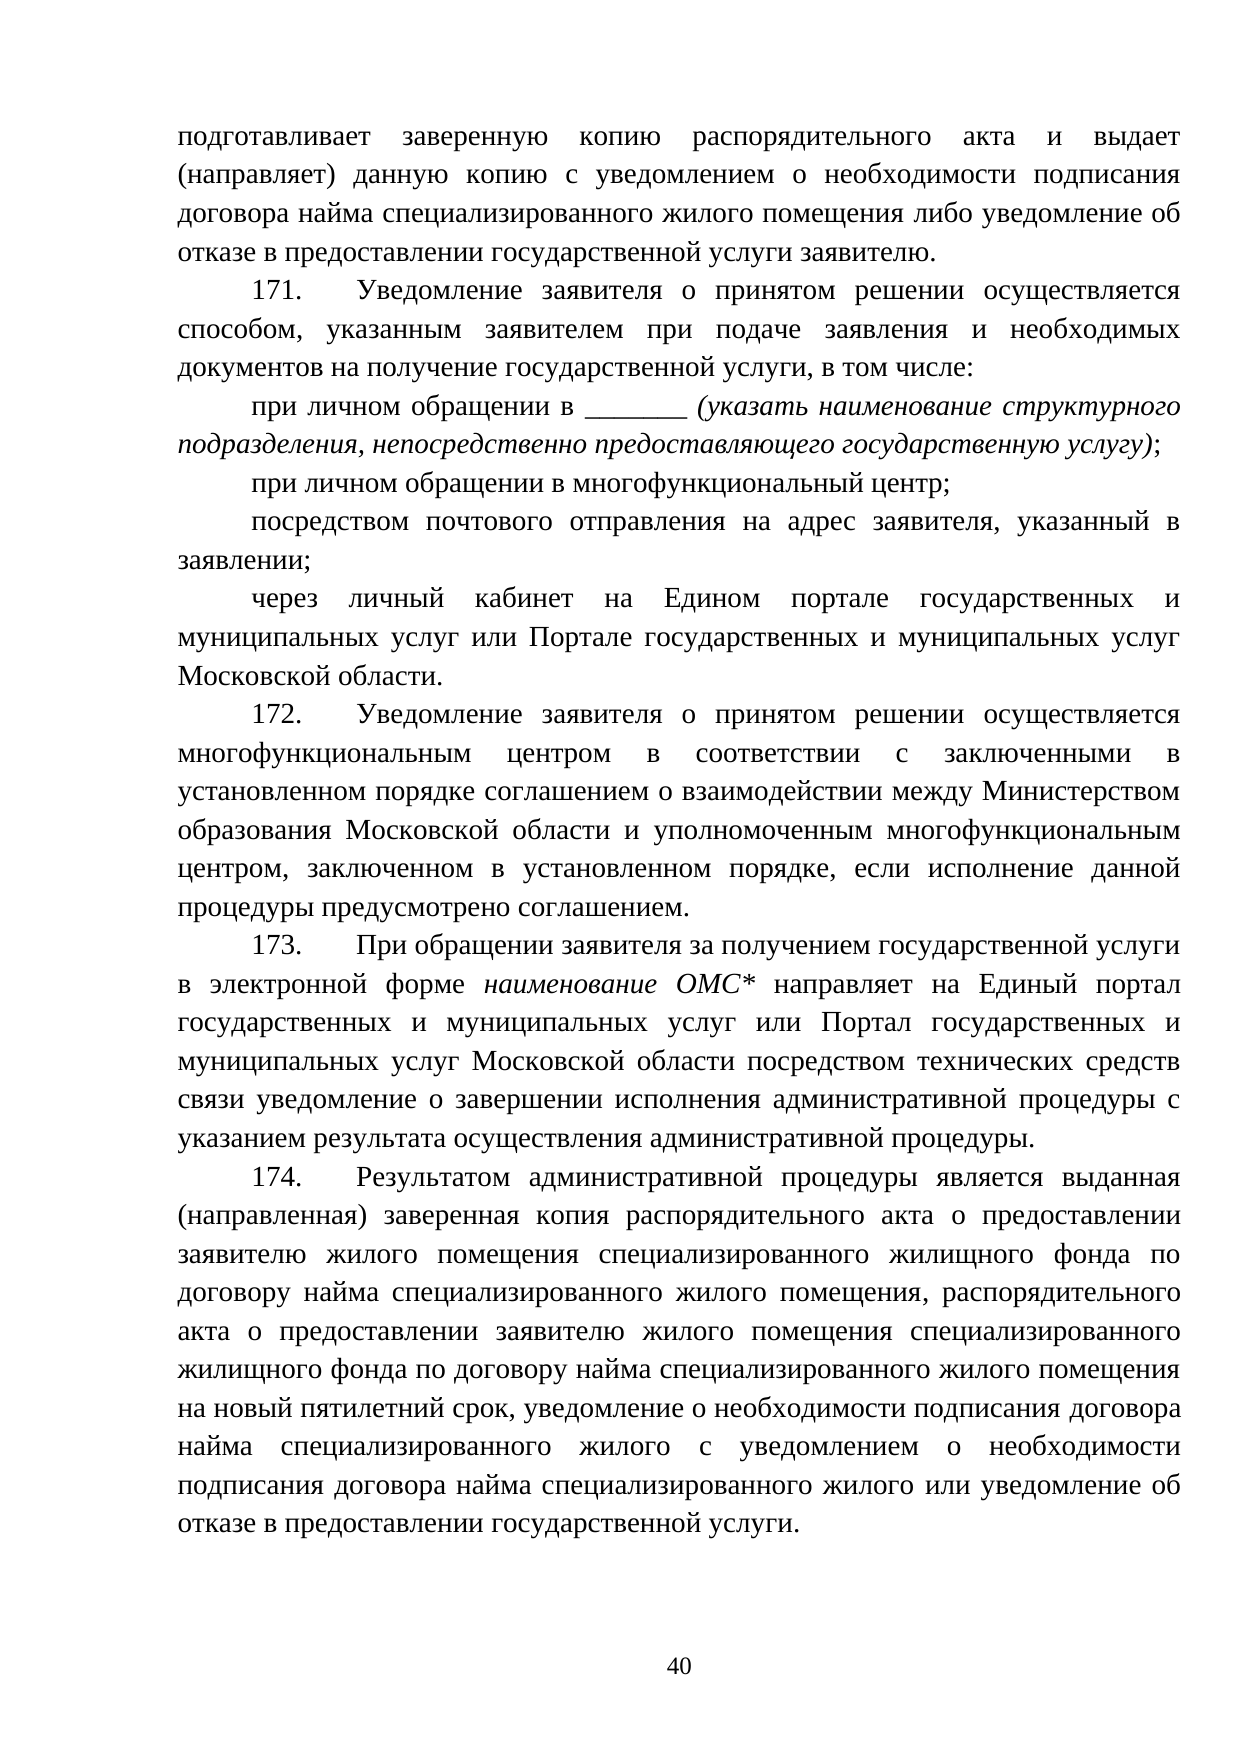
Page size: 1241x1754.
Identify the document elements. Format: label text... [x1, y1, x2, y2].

text через личный кабинет на Едином портале государственных и муниципальных услуг или Портале государственных и муниципальных услуг Московской области. [177, 581, 1181, 691]
list Уведомление заявителя о принятом решении осуществляется многофункциональным центром в соответствии с заключенными в установленном порядке соглашением о взаимодействии между Министерством образования Московской области и уполномоченным многофункциональным центром, заключенном в установленном порядке, если исполнение данной процедуры предусмотрено соглашением. [177, 696, 1181, 922]
text при личном обращении в многофункциональный центр; [177, 465, 1181, 498]
text при личном обращении в _______ (указать наименование структурного подразделения, непосредственно предоставляющего государственную услугу); [177, 388, 1181, 460]
text посредством почтового отправления на адрес заявителя, указанный в заявлении; [177, 503, 1181, 576]
list При обращении заявителя за получением государственной услуги в электронной форме наименование ОМС* направляет на Единый портал государственных и муниципальных услуг или Портал государственных и муниципальных услуг Московской области посредством технических средств связи уведомление о завершении исполнения административной процедуры с указанием результата осуществления административной процедуры. [177, 927, 1181, 1154]
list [177, 118, 1181, 267]
list Уведомление заявителя о принятом решении осуществляется способом, указанным заявителем при подаче заявления и необходимых документов на получение государственной услуги, в том числе: [177, 272, 1181, 383]
list Результатом административной процедуры является выданная (направленная) заверенная копия распорядительного акта о предоставлении заявителю жилого помещения специализированного жилищного фонда по договору найма специализированного жилого помещения, распорядительного акта о предоставлении заявителю жилого помещения специализированного жилищного фонда по договору найма специализированного жилого помещения на новый пятилетний срок, уведомление о необходимости подписания договора найма специализированного жилого с уведомлением о необходимости подписания договора найма специализированного жилого или уведомление об отказе в предоставлении государственной услуги. [177, 1159, 1181, 1539]
